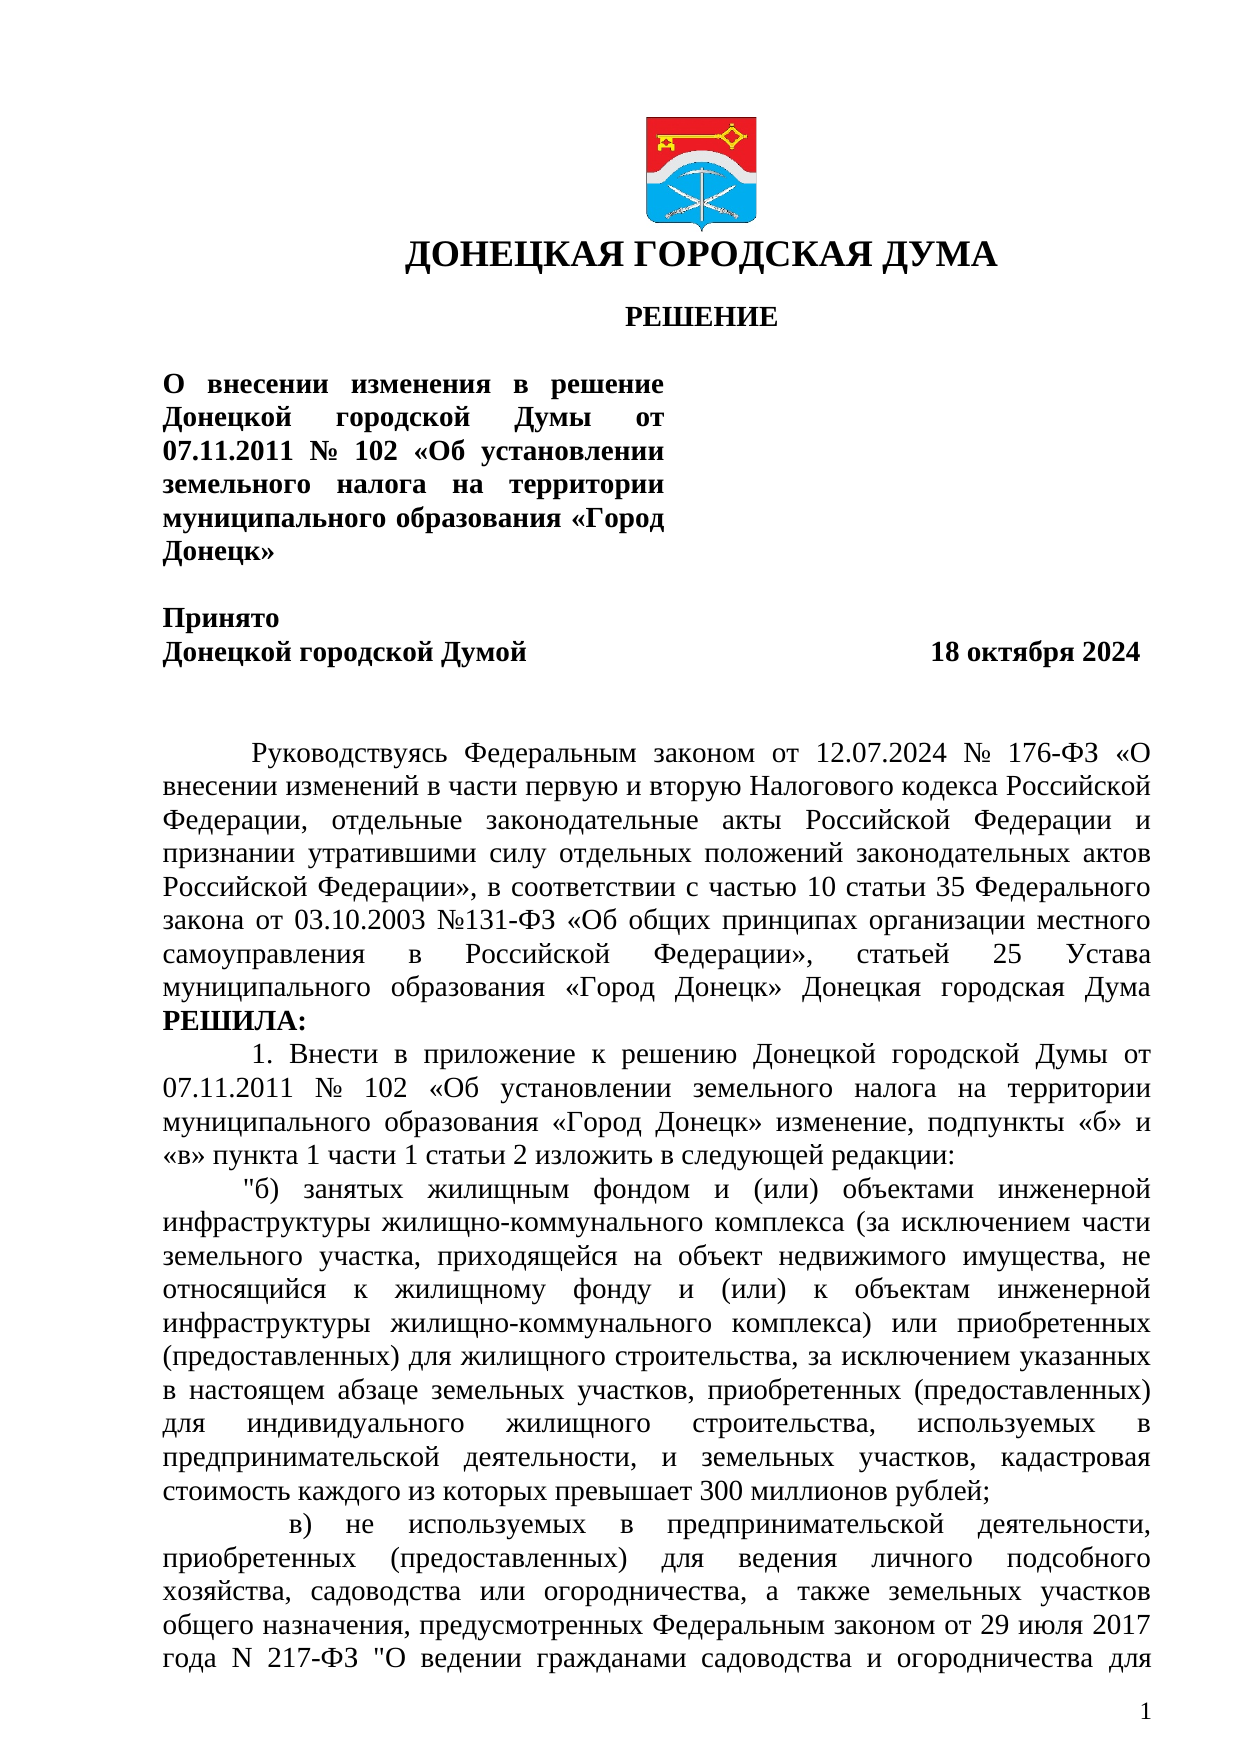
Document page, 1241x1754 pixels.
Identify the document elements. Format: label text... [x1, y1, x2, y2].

text Донецкой городской Думой 18 октября 2024 [162, 634, 1152, 668]
text РЕШЕНИЕ [162, 299, 1152, 332]
text 1. Внести в приложение к решению Донецкой городской Думы от 07.11.2011 № 102 «Об установлении земельного налога на территории муниципального образования «Город Донецк» изменение, подпункты «б» и «в» пункта 1 части 1 статьи 2 изложить в следующей редакции: [162, 1037, 1152, 1171]
text Руководствуясь Федеральным законом от 12.07.2024 № 176-ФЗ «О внесении изменений в части первую и вторую Налогового кодекса Российской Федерации, отдельные законодательные акты Российской Федерации и признании утратившими силу отдельных положений законодательных актов Российской Федерации», в соответствии с частью 10 статьи 35 Федерального закона от 03.10.2003 №131-ФЗ «Об общих принципах организации местного самоуправления в Российской Федерации», статьей 25 Устава муниципального образования «Город Донецк» Донецкая городская Дума РЕШИЛА: [162, 735, 1152, 1037]
picture [666, 168, 738, 221]
picture [646, 117, 757, 214]
text ДОНЕЦКАЯ ГОРОДСКАЯ ДУМА [162, 232, 1152, 275]
text "б) занятых жилищным фондом и (или) объектами инженерной инфраструктуры жилищно-коммунального комплекса (за исключением части земельного участка, приходящейся на объект недвижимого имущества, не относящийся к жилищному фонду и (или) к объектам инженерной инфраструктуры жилищно-коммунального комплекса) или приобретенных (предоставленных) для жилищного строительства, за исключением указанных в настоящем абзаце земельных участков, приобретенных (предоставленных) для индивидуального жилищного строительства, используемых в предпринимательской деятельности, и земельных участков, кадастровая стоимость каждого из которых превышает 300 миллионов рублей; [162, 1171, 1152, 1506]
text Принято [162, 601, 1152, 634]
text О внесении изменения в решение Донецкой городской Думы от 07.11.2011 № 102 «Об установлении земельного налога на территории муниципального образования «Город Донецк» [162, 366, 664, 567]
picture [646, 215, 757, 232]
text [162, 1506, 1152, 1674]
